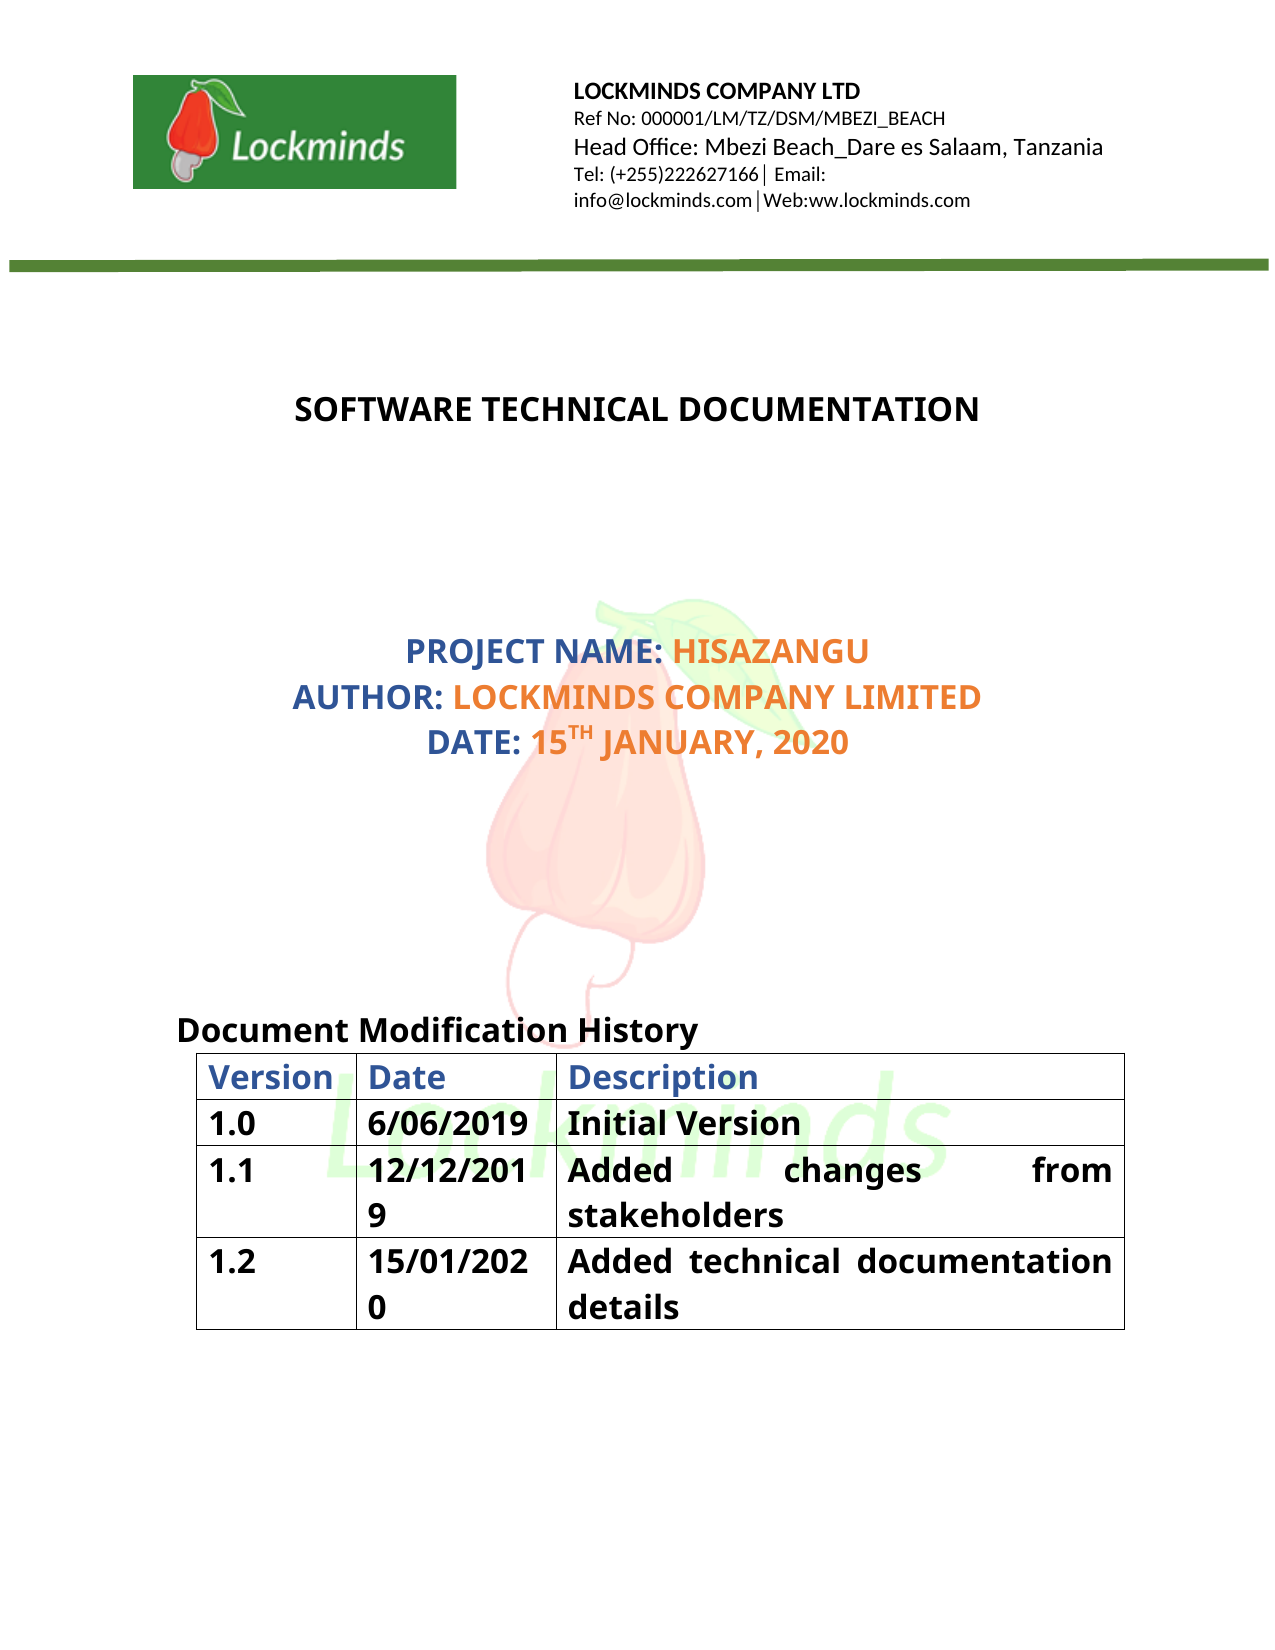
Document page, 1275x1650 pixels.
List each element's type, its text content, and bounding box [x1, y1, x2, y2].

table_header Version [197, 1054, 356, 1099]
table_cell 15/01/2020 [357, 1238, 556, 1329]
table_cell Initial Version [557, 1100, 1124, 1145]
text AUTHOR: LOCKMINDS COMPANY LIMITED [150, 673, 1125, 719]
table_cell 6/06/2019 [357, 1100, 556, 1145]
text DATE: 15TH JANUARY, 2020 [150, 719, 1125, 764]
text Document Modification History [150, 1007, 1125, 1052]
table_header Date [357, 1054, 556, 1099]
table_cell 12/12/2019 [357, 1146, 556, 1237]
table_cell 1.2 [197, 1238, 356, 1329]
table_cell 1.1 [197, 1146, 356, 1237]
text SOFTWARE TECHNICAL DOCUMENTATION [150, 385, 1125, 431]
table_header Description [557, 1054, 1124, 1099]
text PROJECT NAME: HISAZANGU [150, 628, 1125, 673]
table_cell Added technical documentation details [557, 1238, 1124, 1329]
picture [133, 75, 457, 189]
table_cell Added changes from stakeholders [557, 1146, 1124, 1237]
table_cell 1.0 [197, 1100, 356, 1145]
